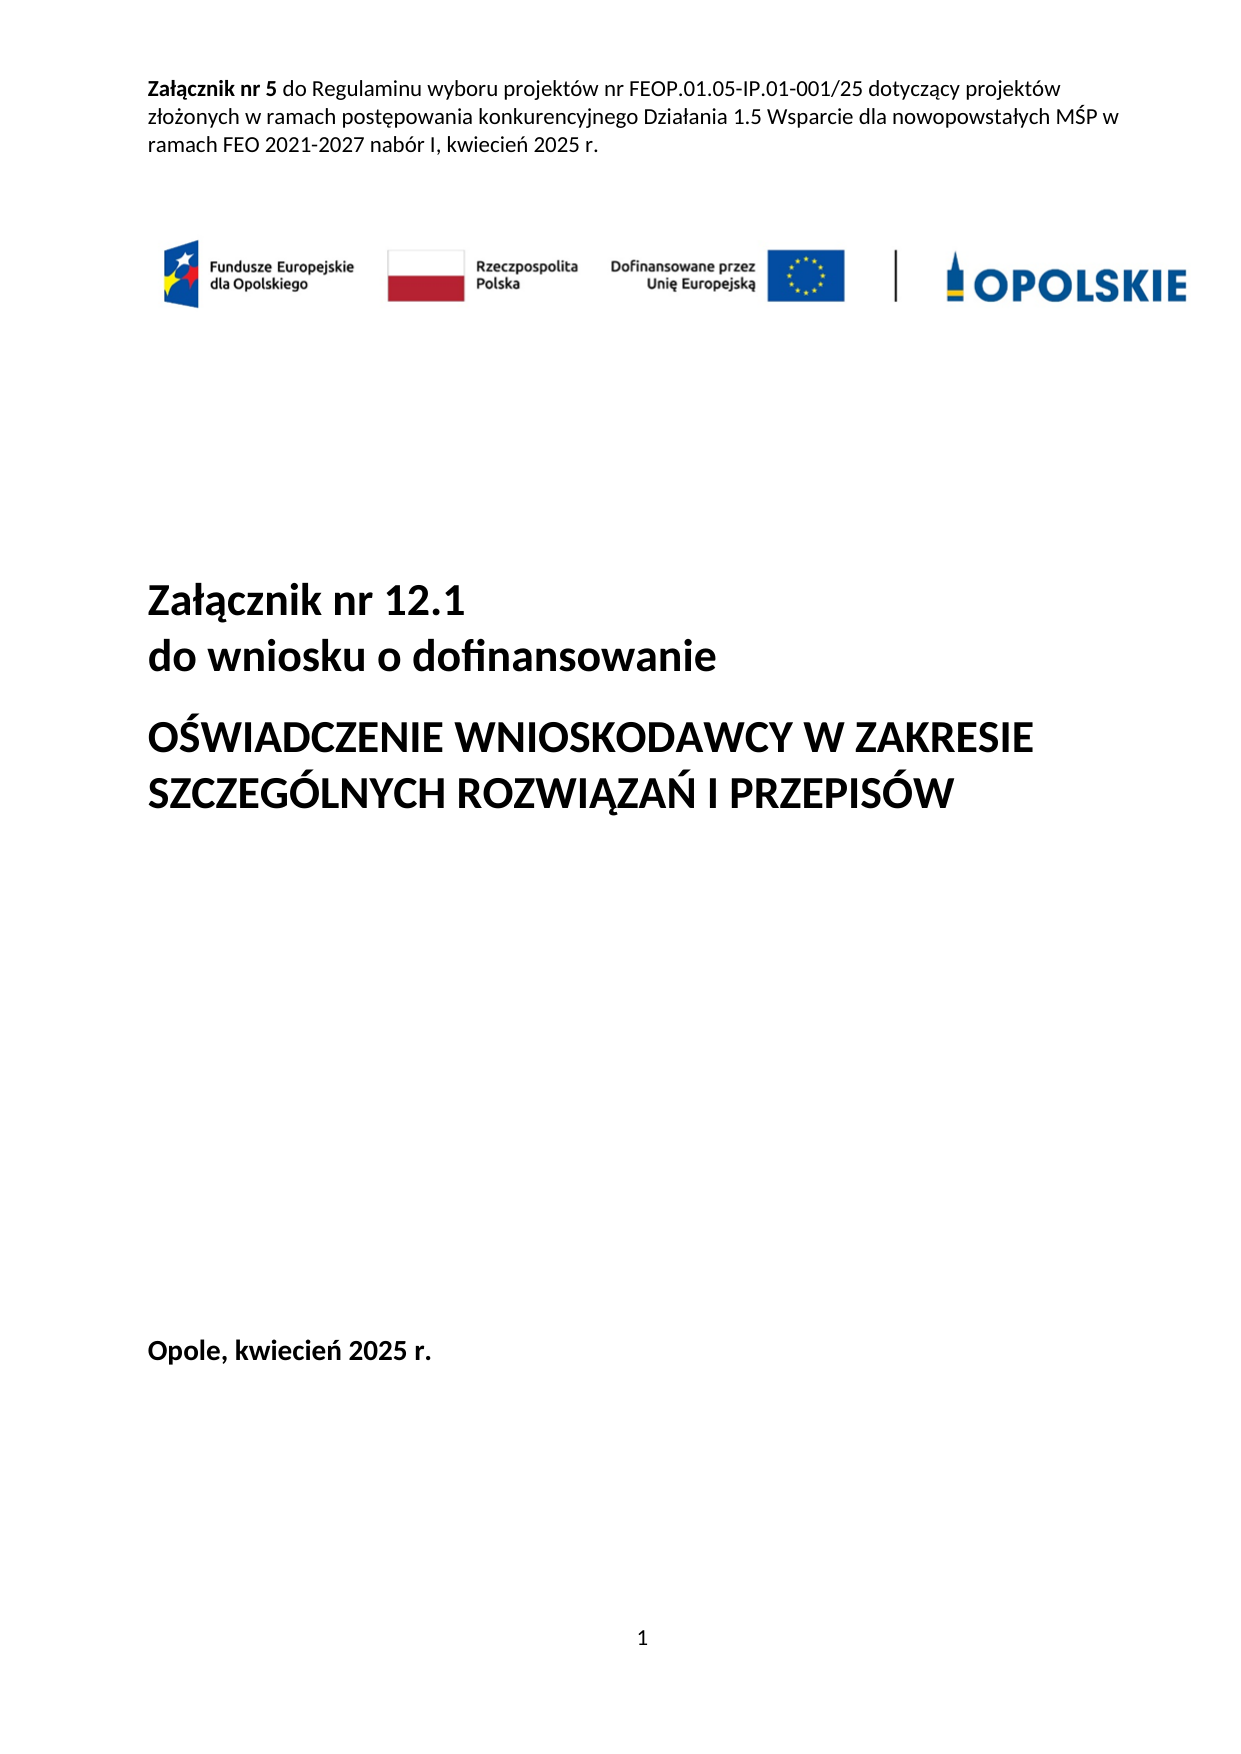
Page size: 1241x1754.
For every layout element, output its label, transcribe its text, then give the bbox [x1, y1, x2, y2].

title Opole, kwiecień 2025 r. [148, 1332, 1137, 1367]
title OŚWIADCZENIE WNIOSKODAWCY W ZAKRESIE SZCZEGÓLNYCH ROZWIĄZAŃ I PRZEPISÓW [148, 708, 1137, 820]
title Załącznik nr 12.1 do wniosku o dofinansowanie [148, 571, 1137, 683]
picture [147, 218, 1205, 327]
